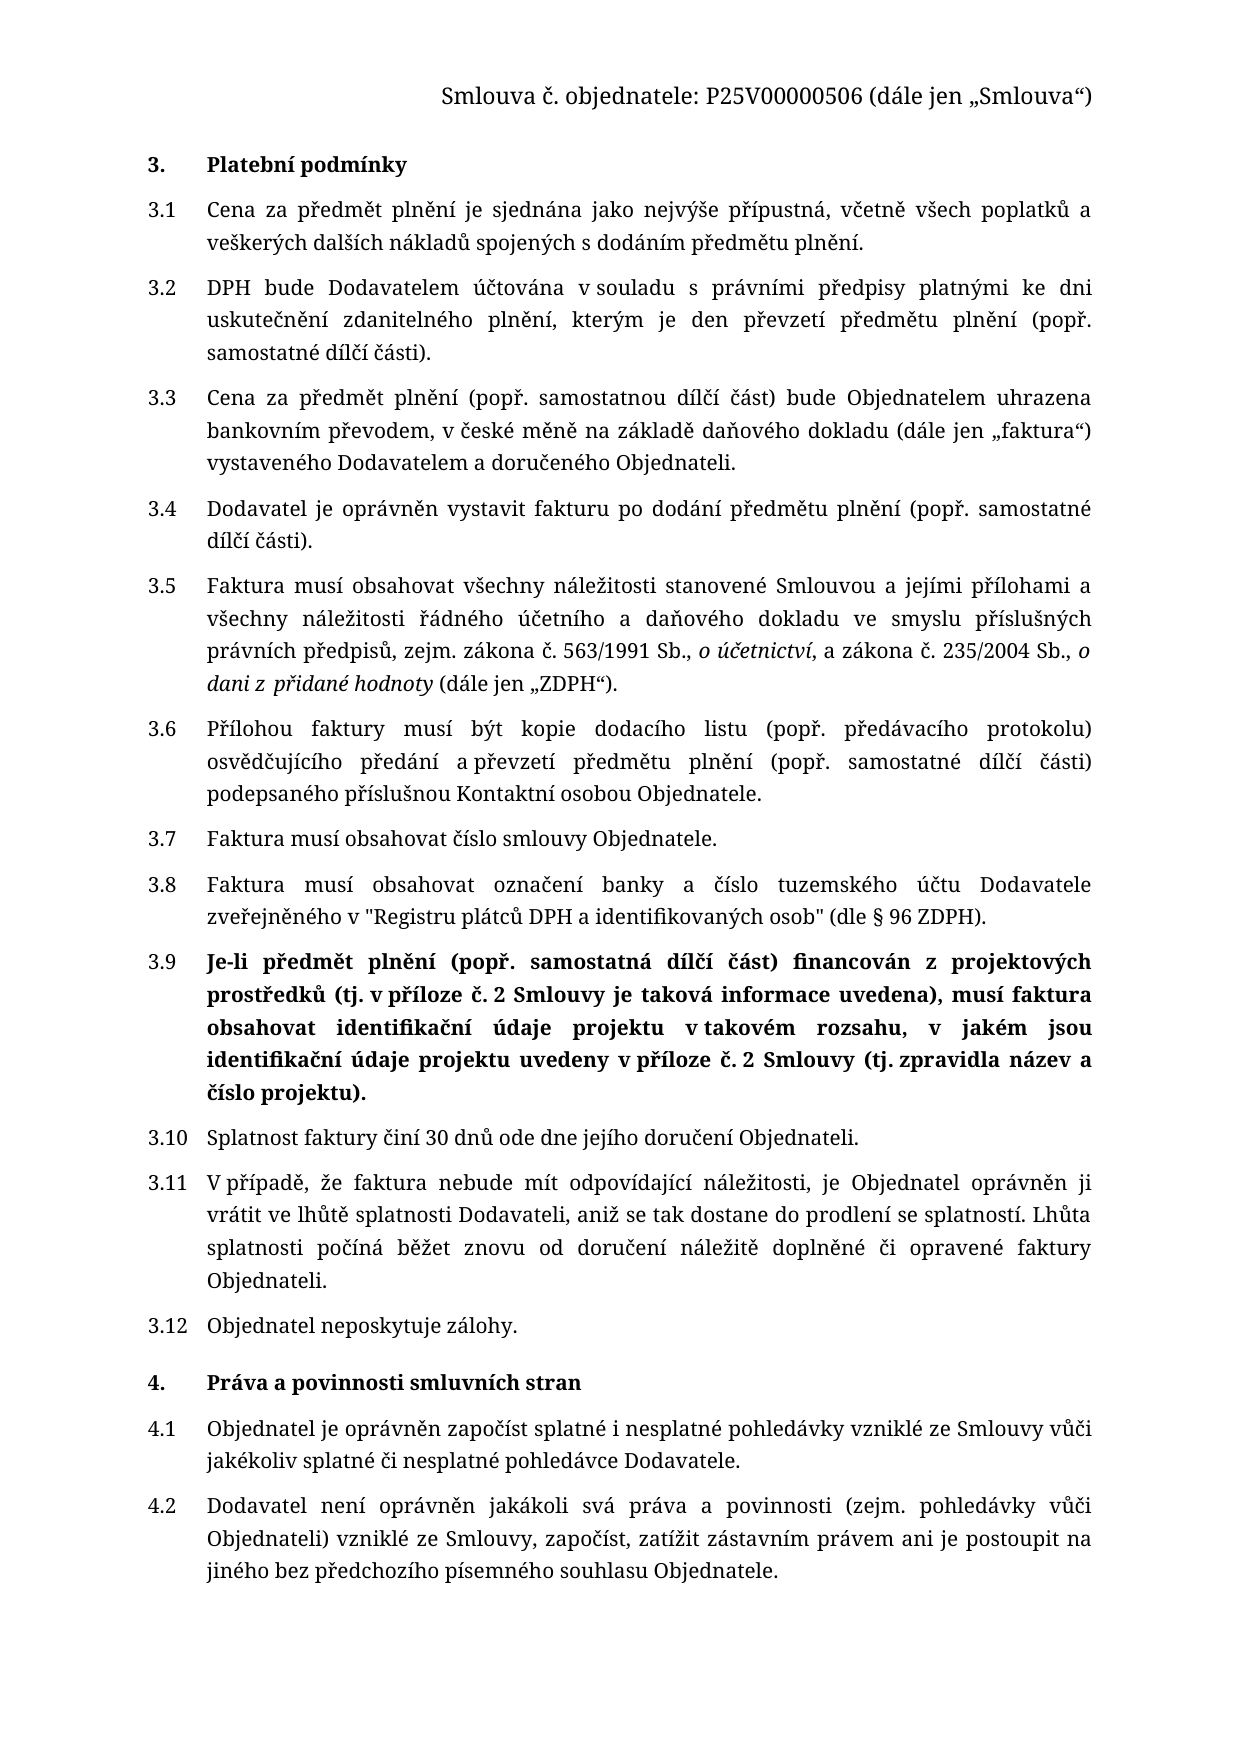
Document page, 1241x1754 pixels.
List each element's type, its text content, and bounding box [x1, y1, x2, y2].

list Práva a povinnosti smluvních stran [148, 1368, 1093, 1397]
list Dodavatel není oprávněn jakákoli svá práva a povinnosti (zejm. pohledávky vůči Objednateli) vzniklé ze Smlouvy, započíst, zatížit zástavním právem ani je postoupit na jiného bez předchozího písemného souhlasu Objednatele. [148, 1491, 1093, 1585]
list Objednatel neposkytuje zálohy. [148, 1311, 1093, 1339]
list Faktura musí obsahovat označení banky a číslo tuzemského účtu Dodavatele zveřejněného v "Registru plátců DPH a identifikovaných osob" (dle § 96 ZDPH). [148, 870, 1093, 931]
list V případě, že faktura nebude mít odpovídající náležitosti, je Objednatel oprávněn ji vrátit ve lhůtě splatnosti Dodavateli, aniž se tak dostane do prodlení se splatností. Lhůta splatnosti počíná běžet znovu od doručení náležitě doplněné či opravené faktury Objednateli. [148, 1168, 1093, 1294]
list DPH bude Dodavatelem účtována v souladu s právními předpisy platnými ke dni uskutečnění zdanitelného plnění, kterým je den převzetí předmětu plnění (popř. samostatné dílčí části). [148, 273, 1093, 367]
list Faktura musí obsahovat všechny náležitosti stanovené Smlouvou a jejími přílohami a všechny náležitosti řádného účetního a daňového dokladu ve smyslu příslušných právních předpisů, zejm. zákona č. 563/1991 Sb., o účetnictví, a zákona č. 235/2004 Sb., o dani z přidané hodnoty (dále jen „ZDPH“). [148, 571, 1093, 698]
list Je-li předmět plnění (popř. samostatná dílčí část) financován z projektových prostředků (tj. v příloze č. 2 Smlouvy je taková informace uvedena), musí faktura obsahovat identifikační údaje projektu v takovém rozsahu, v jakém jsou identifikační údaje projektu uvedeny v příloze č. 2 Smlouvy (tj. zpravidla název a číslo projektu). [148, 947, 1093, 1106]
list Splatnost faktury činí 30 dnů ode dne jejího doručení Objednateli. [148, 1123, 1093, 1151]
list Cena za předmět plnění je sjednána jako nejvýše přípustná, včetně všech poplatků a veškerých dalších nákladů spojených s dodáním předmětu plnění. [148, 195, 1093, 256]
list Cena za předmět plnění (popř. samostatnou dílčí část) bude Objednatelem uhrazena bankovním převodem, v české měně na základě daňového dokladu (dále jen „faktura“) vystaveného Dodavatelem a doručeného Objednateli. [148, 383, 1093, 477]
list Přílohou faktury musí být kopie dodacího listu (popř. předávacího protokolu) osvědčujícího předání a převzetí předmětu plnění (popř. samostatné dílčí části) podepsaného příslušnou Kontaktní osobou Objednatele. [148, 714, 1093, 808]
list Dodavatel je oprávněn vystavit fakturu po dodání předmětu plnění (popř. samostatné dílčí části). [148, 494, 1093, 555]
list Faktura musí obsahovat číslo smlouvy Objednatele. [148, 824, 1093, 853]
list Objednatel je oprávněn započíst splatné i nesplatné pohledávky vzniklé ze Smlouvy vůči jakékoliv splatné či nesplatné pohledávce Dodavatele. [148, 1414, 1093, 1475]
list Platební podmínky [148, 150, 1093, 179]
